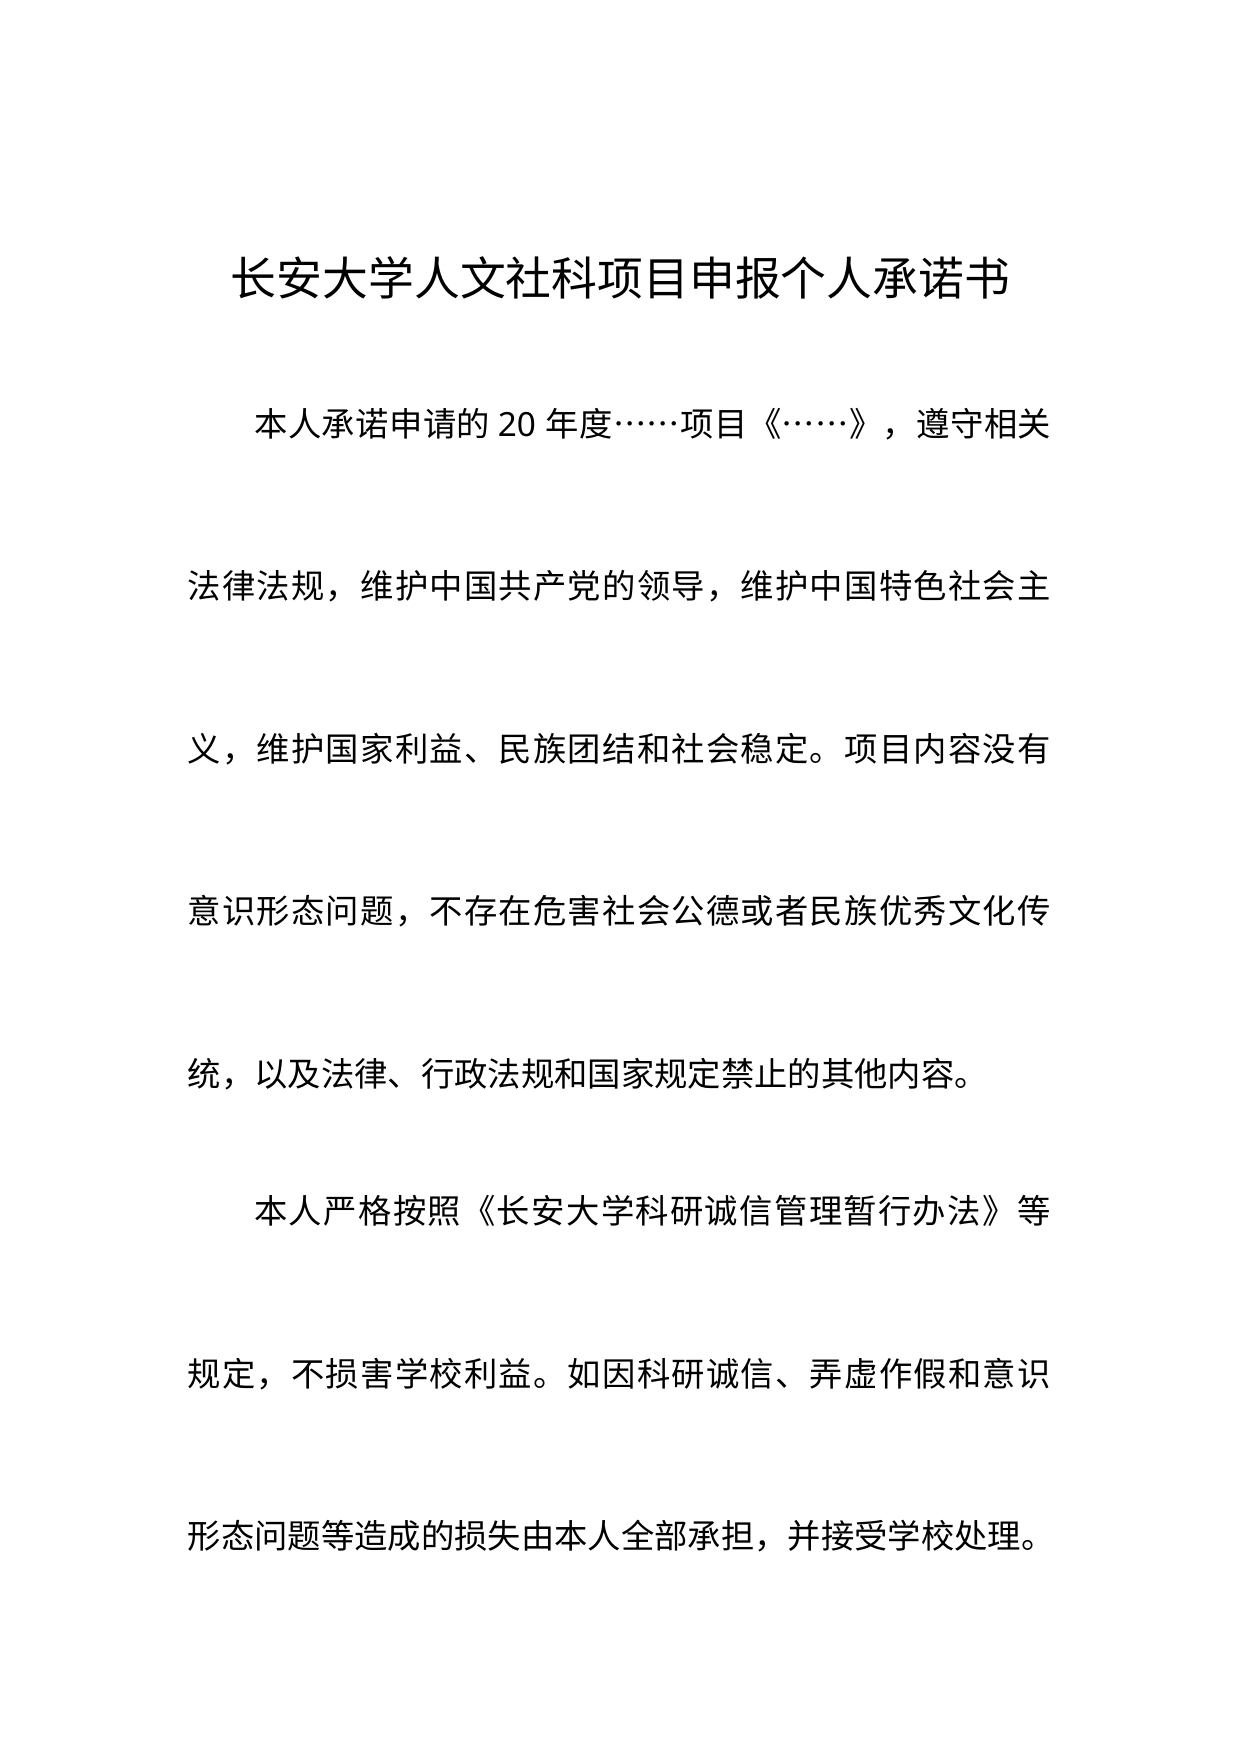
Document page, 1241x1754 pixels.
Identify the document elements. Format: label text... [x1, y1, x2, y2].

text 本人严格按照《长安大学科研诚信管理暂行办法》等规定，不损害学校利益。如因科研诚信、弄虚作假和意识形态问题等造成的损失由本人全部承担，并接受学校处理。 [187, 1177, 1053, 1567]
text 长安大学人文社科项目申报个人承诺书 [187, 227, 1053, 324]
text 本人承诺申请的20 年度……项目《……》，遵守相关法律法规，维护中国共产党的领导，维护中国特色社会主义，维护国家利益、民族团结和社会稳定。项目内容没有意识形态问题，不存在危害社会公德或者民族优秀文化传统，以及法律、行政法规和国家规定禁止的其他内容。 [187, 389, 1053, 1104]
